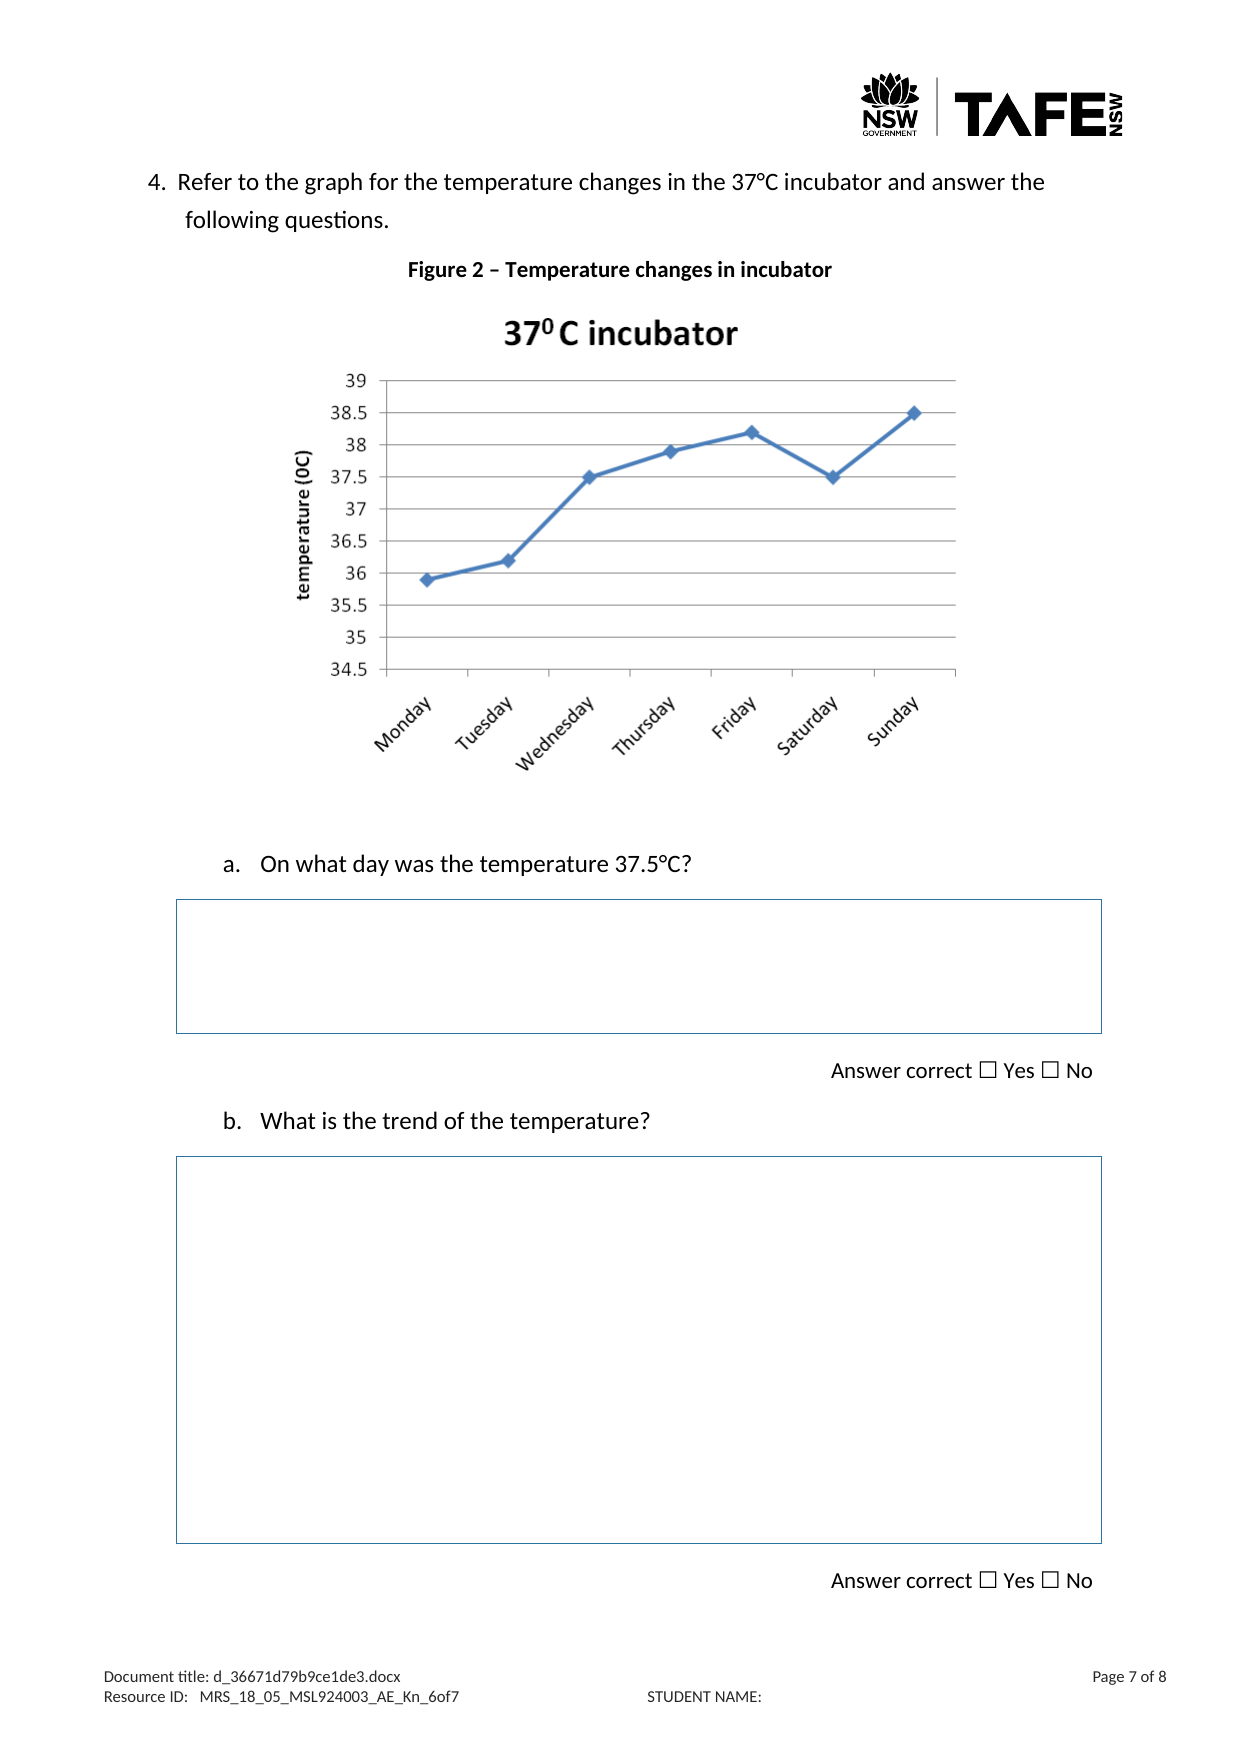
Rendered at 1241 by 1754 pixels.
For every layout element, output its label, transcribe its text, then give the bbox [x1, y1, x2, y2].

list Refer to the graph for the temperature changes in the 37°C incubator and answer the following questions. [148, 167, 1092, 235]
list On what day was the temperature 37.5°C? [223, 848, 1092, 879]
text Answer correct Yes No [148, 1054, 1092, 1085]
list What is the trend of the temperature? [223, 1105, 1092, 1136]
text Answer correct Yes No [148, 1564, 1092, 1595]
picture [861, 71, 1123, 137]
picture [271, 302, 969, 789]
text Figure 2 – Temperature changes in incubator [148, 255, 1092, 283]
